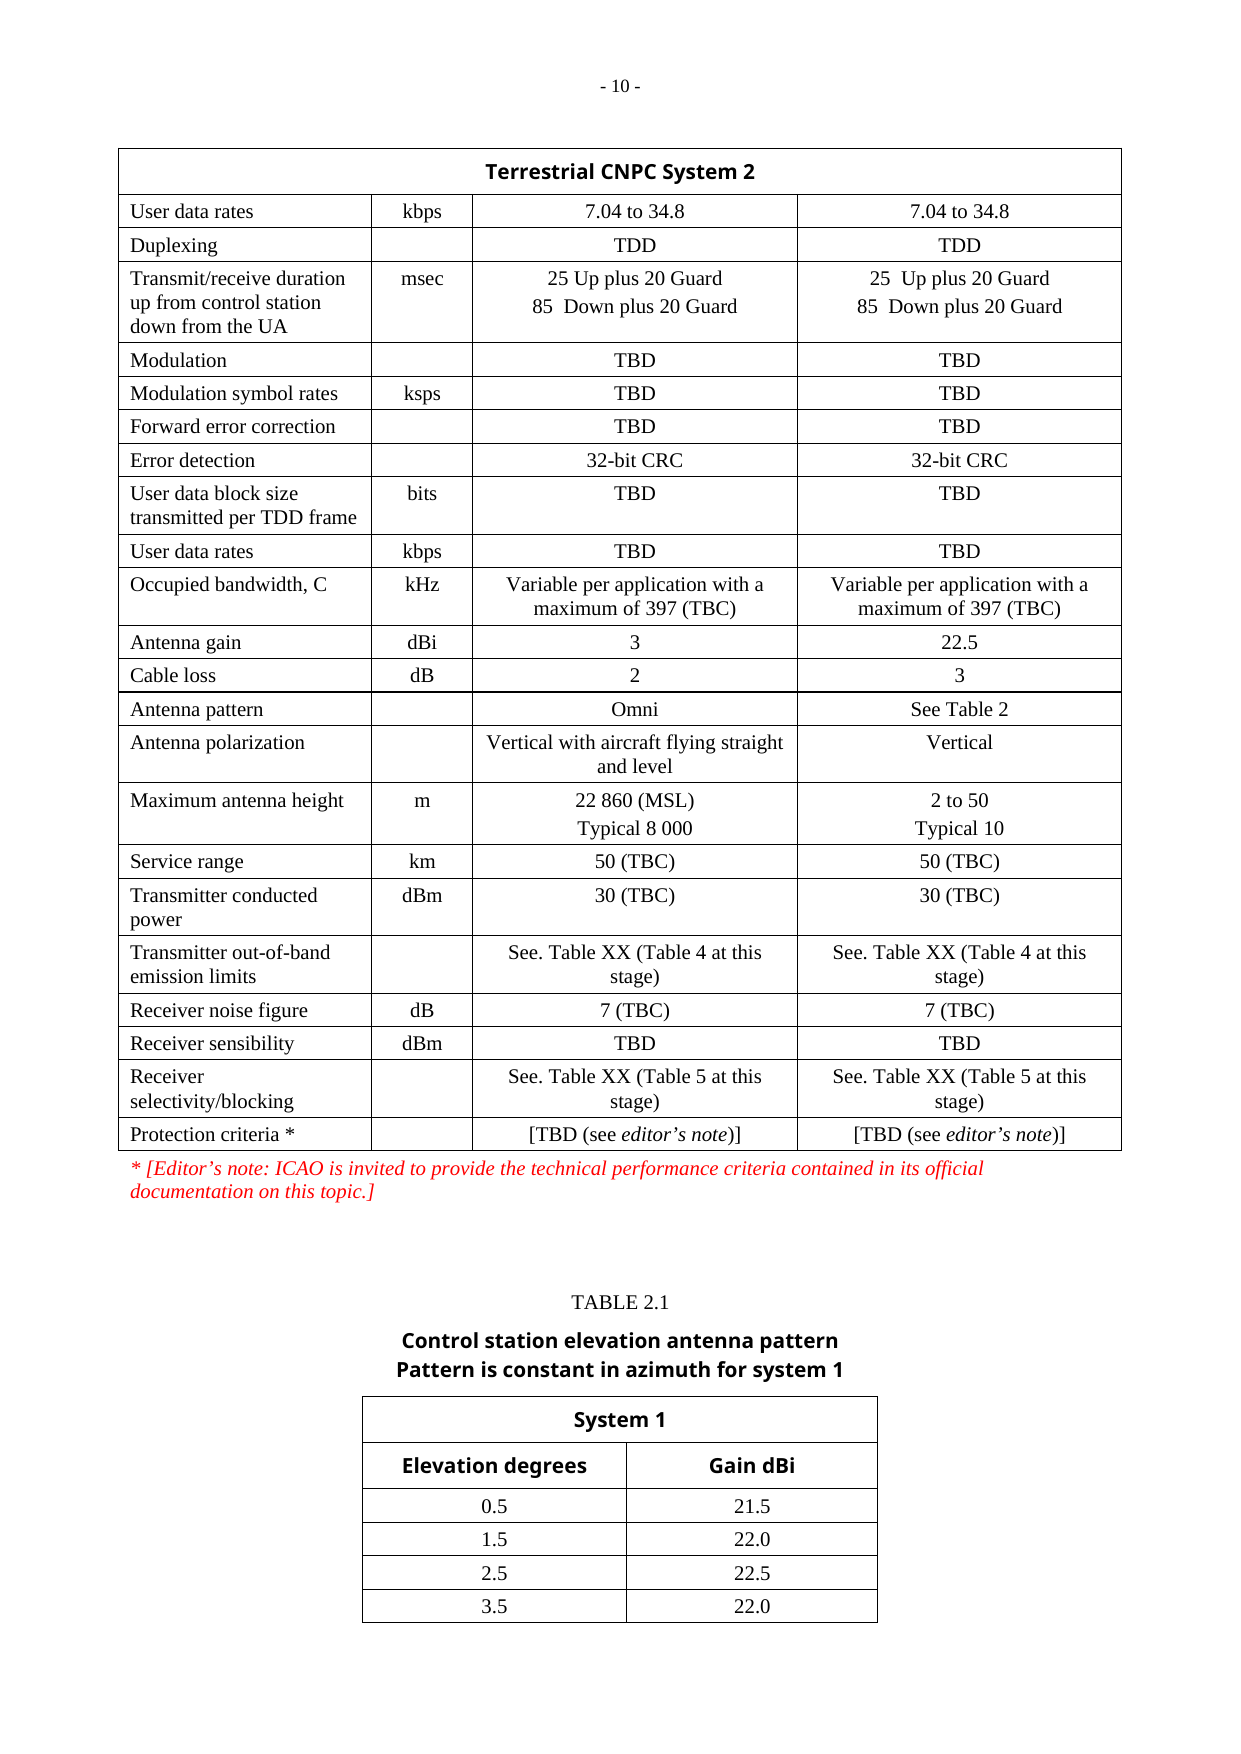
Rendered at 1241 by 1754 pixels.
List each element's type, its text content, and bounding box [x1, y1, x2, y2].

table_cell kbps [372, 195, 472, 227]
table_cell bits [372, 477, 472, 533]
table_header Terrestrial CNPC System 2 [119, 149, 1121, 194]
table_cell 3 [798, 659, 1121, 691]
table_cell 30 (TBC) [473, 879, 797, 935]
table_cell Transmit/receive duration up from control station down from the UA [119, 262, 371, 342]
table_cell User data block size transmitted per TDD frame [119, 477, 371, 533]
table_cell Modulation symbol rates [119, 377, 371, 409]
table_cell dB [372, 659, 472, 691]
table_cell kbps [372, 535, 472, 567]
table_cell Omni [473, 693, 797, 725]
table_cell TDD [473, 228, 797, 261]
table_cell 2 to 50 Typical 10 [798, 783, 1121, 844]
table_cell Receiver noise figure [119, 994, 371, 1026]
table_cell Antenna polarization [119, 726, 371, 782]
table_cell TBD [473, 535, 797, 567]
table_cell 7 (TBC) [473, 994, 797, 1026]
table_cell 25 Up plus 20 Guard 85 Down plus 20 Guard [798, 262, 1121, 342]
title Control station elevation antenna pattern Pattern is constant in azimuth for system 1 [118, 1327, 1122, 1383]
table_cell Transmitter out-of-band emission limits [119, 936, 371, 992]
table_cell User data rates [119, 535, 371, 567]
table_cell Vertical [798, 726, 1121, 782]
table_cell Duplexing [119, 228, 371, 261]
table_cell Cable loss [119, 659, 371, 691]
table_cell See. Table XX (Table 4 at this stage) [798, 936, 1121, 992]
table_cell TBD [473, 1027, 797, 1059]
table_cell [372, 1060, 472, 1117]
table_cell TBD [798, 343, 1121, 376]
text TABLE 2.1 [118, 1290, 1122, 1314]
table_cell [372, 726, 472, 782]
table_cell 1.5 [363, 1523, 626, 1555]
table_cell See. Table XX (Table 5 at this stage) [798, 1060, 1121, 1117]
table_cell Occupied bandwidth, C [119, 568, 371, 624]
table_cell [372, 343, 472, 376]
table_cell * [Editor’s note: ICAO is invited to provide the technical performance criteria contained in its official documentation on this topic.] [119, 1151, 1122, 1208]
table_cell Receiver sensibility [119, 1027, 371, 1059]
table_cell m [372, 783, 472, 844]
table_cell msec [372, 262, 472, 342]
table_cell Modulation [119, 343, 371, 376]
table_cell 50 (TBC) [473, 845, 797, 877]
table_cell Gain dBi [627, 1443, 877, 1488]
table_cell 2 [473, 659, 797, 691]
table_cell dB [372, 994, 472, 1026]
table_cell 22 860 (MSL) Typical 8 000 [473, 783, 797, 844]
table_cell Transmitter conducted power [119, 879, 371, 935]
table_cell TBD [798, 535, 1121, 567]
table_cell 3 [473, 626, 797, 658]
table_cell 30 (TBC) [798, 879, 1121, 935]
table_cell Elevation degrees [363, 1443, 626, 1488]
table_cell 3.5 [363, 1590, 626, 1622]
table_cell Variable per application with a maximum of 397 (TBC) [473, 568, 797, 624]
table_cell 22.0 [627, 1523, 877, 1555]
table_cell See. Table XX (Table 5 at this stage) [473, 1060, 797, 1117]
table_cell Forward error correction [119, 410, 371, 443]
table_cell See Table 2 [798, 693, 1121, 725]
table_cell TBD [473, 410, 797, 443]
table_cell 22.5 [798, 626, 1121, 658]
table_cell 21.5 [627, 1489, 877, 1522]
table_cell dBm [372, 879, 472, 935]
table_cell 2.5 [363, 1556, 626, 1589]
table_cell TBD [473, 377, 797, 409]
table_cell ksps [372, 377, 472, 409]
table_cell See. Table XX (Table 4 at this stage) [473, 936, 797, 992]
table_cell 7 (TBC) [798, 994, 1121, 1026]
table_cell 22.5 [627, 1556, 877, 1589]
table_cell [372, 444, 472, 476]
table_cell User data rates [119, 195, 371, 227]
table_header System 1 [363, 1397, 877, 1442]
table_cell TDD [798, 228, 1121, 261]
table_cell Vertical with aircraft flying straight and level [473, 726, 797, 782]
table_cell [372, 693, 472, 725]
table_cell km [372, 845, 472, 877]
table_cell 22.0 [627, 1590, 877, 1622]
table_cell Antenna gain [119, 626, 371, 658]
table_cell 50 (TBC) [798, 845, 1121, 877]
table_cell Service range [119, 845, 371, 877]
table_cell TBD [798, 477, 1121, 533]
table_cell 0.5 [363, 1489, 626, 1522]
table_cell 32-bit CRC [473, 444, 797, 476]
table_cell [372, 1118, 472, 1150]
table_cell TBD [798, 1027, 1121, 1059]
table_cell Error detection [119, 444, 371, 476]
table_cell dBm [372, 1027, 472, 1059]
table_cell Receiver selectivity/blocking [119, 1060, 371, 1117]
table_cell [TBD (see editor’s note)] [798, 1118, 1121, 1150]
table_cell 32-bit CRC [798, 444, 1121, 476]
table_cell 7.04 to 34.8 [798, 195, 1121, 227]
table_cell [372, 410, 472, 443]
table_cell 7.04 to 34.8 [473, 195, 797, 227]
table_cell TBD [798, 410, 1121, 443]
table_cell TBD [798, 377, 1121, 409]
table_cell [TBD (see editor’s note)] [473, 1118, 797, 1150]
table_cell [372, 936, 472, 992]
table_cell Antenna pattern [119, 693, 371, 725]
table_cell dBi [372, 626, 472, 658]
table_cell Maximum antenna height [119, 783, 371, 844]
table_cell TBD [473, 343, 797, 376]
table_cell kHz [372, 568, 472, 624]
table_cell [372, 228, 472, 261]
table_cell Protection criteria * [119, 1118, 371, 1150]
table_cell Variable per application with a maximum of 397 (TBC) [798, 568, 1121, 624]
table_cell 25 Up plus 20 Guard 85 Down plus 20 Guard [473, 262, 797, 342]
table_cell TBD [473, 477, 797, 533]
